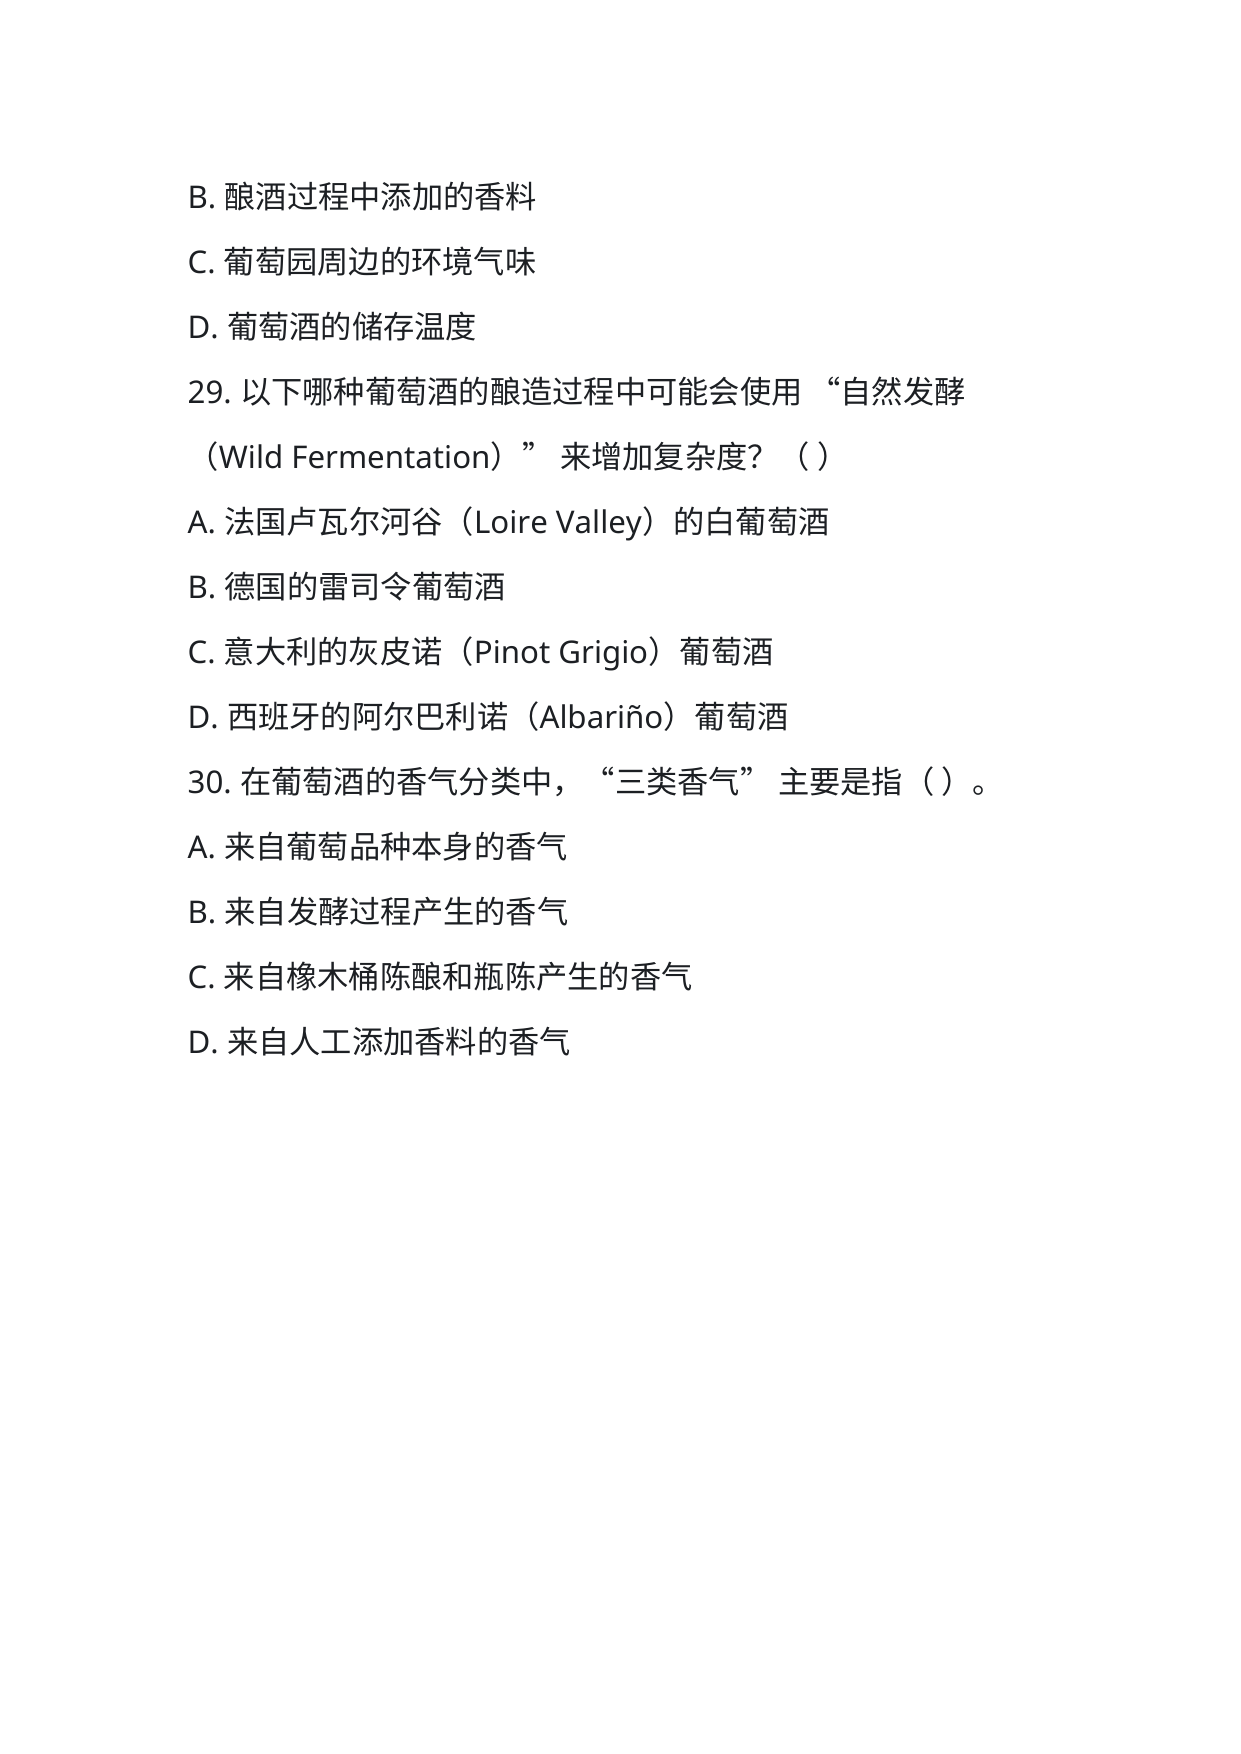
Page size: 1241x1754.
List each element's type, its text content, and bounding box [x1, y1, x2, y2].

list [187, 162, 1053, 357]
list 以下哪种葡萄酒的酿造过程中可能会使用 “自然发酵（Wild Fermentation）” 来增加复杂度？（ ） A. 法国卢瓦尔河谷（Loire Valley）的白葡萄酒 B. 德国的雷司令葡萄酒 C. 意大利的灰皮诺（Pinot Grigio）葡萄酒 D. 西班牙的阿尔巴利诺（Albariño）葡萄酒 [187, 357, 1053, 747]
list 在葡萄酒的香气分类中，“三类香气” 主要是指（ ）。 A. 来自葡萄品种本身的香气 B. 来自发酵过程产生的香气 C. 来自橡木桶陈酿和瓶陈产生的香气 D. 来自人工添加香料的香气 [187, 747, 1053, 1072]
